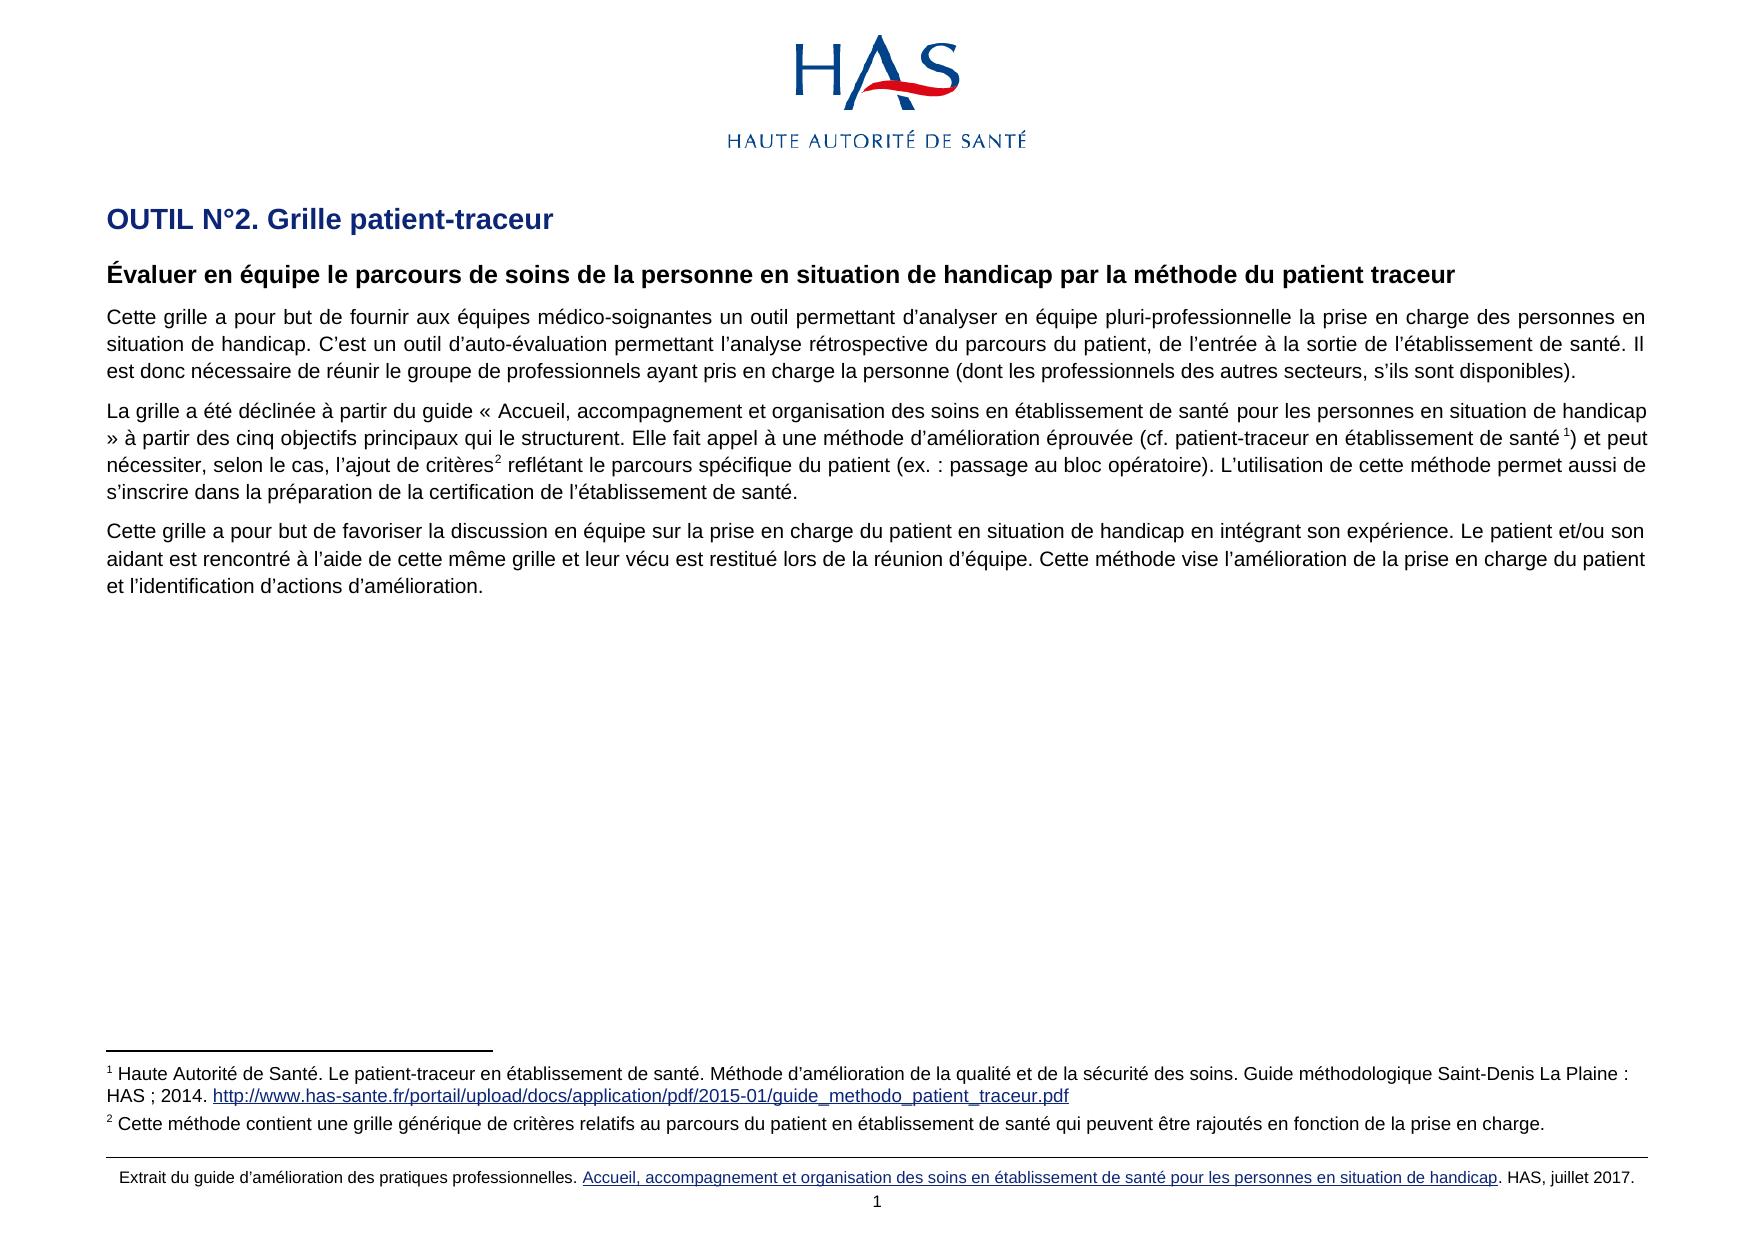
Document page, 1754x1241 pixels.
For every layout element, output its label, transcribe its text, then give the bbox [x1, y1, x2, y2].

text La grille a été déclinée à partir du guide « Accueil, accompagnement et organisation des soins en établissement de santé pour les personnes en situation de handicap » à partir des cinq objectifs principaux qui le structurent. Elle fait appel à une méthode d’amélioration éprouvée (cf. patient-traceur en établissement de santé) et peut nécessiter, selon le cas, l’ajout de critères reflétant le parcours spécifique du patient (ex. : passage au bloc opératoire). L’utilisation de cette méthode permet aussi de s’inscrire dans la préparation de la certification de l’établissement de santé. [106, 395, 1648, 504]
subtitle Évaluer en équipe le parcours de soins de la personne en situation de handicap par la méthode du patient traceur [106, 260, 1648, 289]
text Cette grille a pour but de fournir aux équipes médico-soignantes un outil permettant d’analyser en équipe pluri-professionnelle la prise en charge des personnes en situation de handicap. C’est un outil d’auto-évaluation permettant l’analyse rétrospective du parcours du patient, de l’entrée à la sortie de l’établissement de santé. Il est donc nécessaire de réunir le groupe de professionnels ayant pris en charge la personne (dont les professionnels des autres secteurs, s’ils sont disponibles). [106, 302, 1648, 383]
picture [728, 35, 1026, 148]
text Cette grille a pour but de favoriser la discussion en équipe sur la prise en charge du patient en situation de handicap en intégrant son expérience. Le patient et/ou son aidant est rencontré à l’aide de cette même grille et leur vécu est restitué lors de la réunion d’équipe. Cette méthode vise l’amélioration de la prise en charge du patient et l’identification d’actions d’amélioration. [106, 516, 1648, 597]
subtitle OUTIL N°2. Grille patient-traceur [106, 202, 1648, 235]
